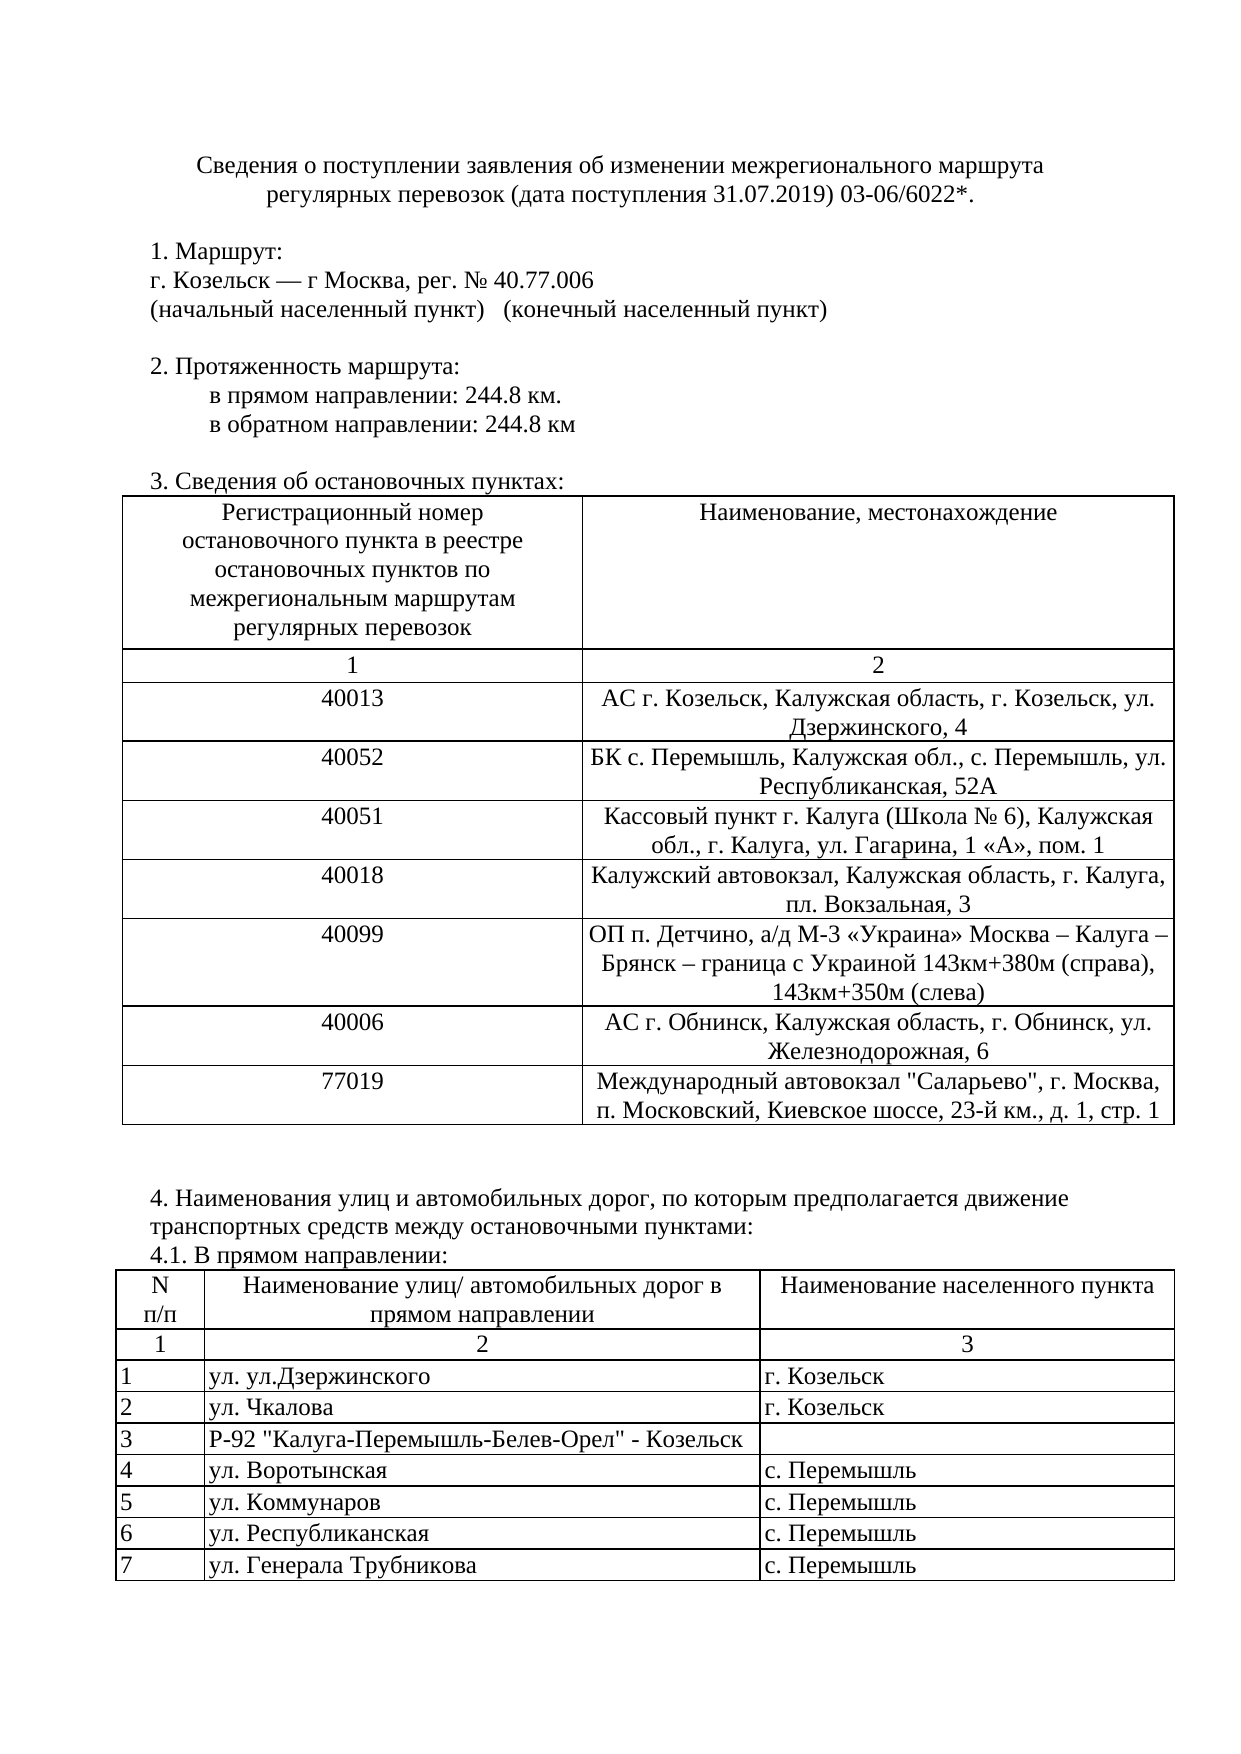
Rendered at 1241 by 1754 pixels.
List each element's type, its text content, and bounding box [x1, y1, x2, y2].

table_cell с. Перемышль [761, 1518, 1174, 1548]
table_cell Калужский автовокзал, Калужская область, г. Калуга, пл. Вокзальная, 3 [583, 860, 1173, 918]
table_cell 3 [117, 1424, 204, 1454]
text Сведения о поступлении заявления об изменении межрегионального маршрута регулярных перевозок (дата поступления 31.07.2019) 03-06/6022*. [150, 150, 1090, 207]
table_cell ул. Воротынская [205, 1455, 759, 1485]
table_cell 1 [123, 650, 582, 681]
table_cell 1 [117, 1361, 204, 1391]
table_cell 40006 [123, 1007, 582, 1064]
table_cell БК с. Перемышль, Калужская обл., с. Перемышль, ул. Республиканская, 52А [583, 742, 1173, 799]
table_cell с. Перемышль [761, 1550, 1174, 1579]
table_cell ул. Республиканская [205, 1518, 759, 1548]
text г. Козельск — г Москва, рег. № 40.77.006 [150, 265, 1090, 294]
table_cell 40099 [123, 919, 582, 1005]
table_cell с. Перемышль [761, 1455, 1174, 1485]
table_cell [205, 1424, 759, 1454]
table_cell Международный автовокзал "Саларьево", г. Москва, п. Московский, Киевское шоссе, 23-й км., д. 1, стр. 1 [583, 1066, 1173, 1123]
text 3. Сведения об остановочных пунктах: [150, 466, 1090, 495]
table_cell 7 [117, 1550, 204, 1579]
table_cell [761, 1424, 1174, 1454]
table_header N п/п [117, 1271, 204, 1328]
table_cell 40051 [123, 801, 582, 858]
table_header Наименование улиц/ автомобильных дорог в прямом направлении [205, 1271, 759, 1328]
table_cell ул. Чкалова [205, 1392, 759, 1422]
table_cell АС г. Обнинск, Калужская область, г. Обнинск, ул. Железнодорожная, 6 [583, 1007, 1173, 1064]
table_cell 1 [117, 1330, 204, 1359]
table_cell 77019 [123, 1066, 582, 1123]
table_cell ОП п. Детчино, а/д М-3 «Украина» Москва – Калуга – Брянск – граница с Украиной 143км+380м (справа), 143км+350м (слева) [583, 919, 1173, 1005]
table_cell 6 [117, 1518, 204, 1548]
text 2. Протяженность маршрута: [150, 351, 1090, 380]
table_cell 5 [117, 1487, 204, 1517]
table_cell АС г. Козельск, Калужская область, г. Козельск, ул. Дзержинского, 4 [583, 683, 1173, 740]
table_cell ул. Коммунаров [205, 1487, 759, 1517]
table_header Наименование, местонахождение [583, 497, 1173, 648]
table_cell 2 [583, 650, 1173, 681]
text (начальный населенный пункт) (конечный населенный пункт) [150, 294, 1090, 322]
table_header Наименование населенного пункта [761, 1271, 1174, 1328]
table_cell ул. ул.Дзержинского [205, 1361, 759, 1391]
table_cell г. Козельск [761, 1361, 1174, 1391]
text в обратном направлении: 244.8 км [150, 409, 1090, 437]
table_cell с. Перемышль [761, 1487, 1174, 1517]
text в прямом направлении: 244.8 км. [150, 380, 1090, 409]
table_cell 2 [205, 1330, 759, 1359]
table_cell 2 [117, 1392, 204, 1422]
table_cell 40013 [123, 683, 582, 740]
text 4.1. В прямом направлении: [150, 1240, 1090, 1269]
table_cell ул. Генерала Трубникова [205, 1550, 759, 1579]
table_cell 40018 [123, 860, 582, 918]
table_cell 4 [117, 1455, 204, 1485]
table_cell 3 [761, 1330, 1174, 1359]
table_cell Кассовый пункт г. Калуга (Школа № 6), Калужская обл., г. Калуга, ул. Гагарина, 1 «А», пом. 1 [583, 801, 1173, 858]
table_cell 40052 [123, 742, 582, 799]
table_header Регистрационный номер остановочного пункта в реестре остановочных пунктов по межрегиональным маршрутам регулярных перевозок [123, 497, 582, 648]
table_cell г. Козельск [761, 1392, 1174, 1422]
text 1. Маршрут: [150, 236, 1090, 265]
text 4. Наименования улиц и автомобильных дорог, по которым предполагается движение транспортных средств между остановочными пунктами: [150, 1183, 1090, 1240]
